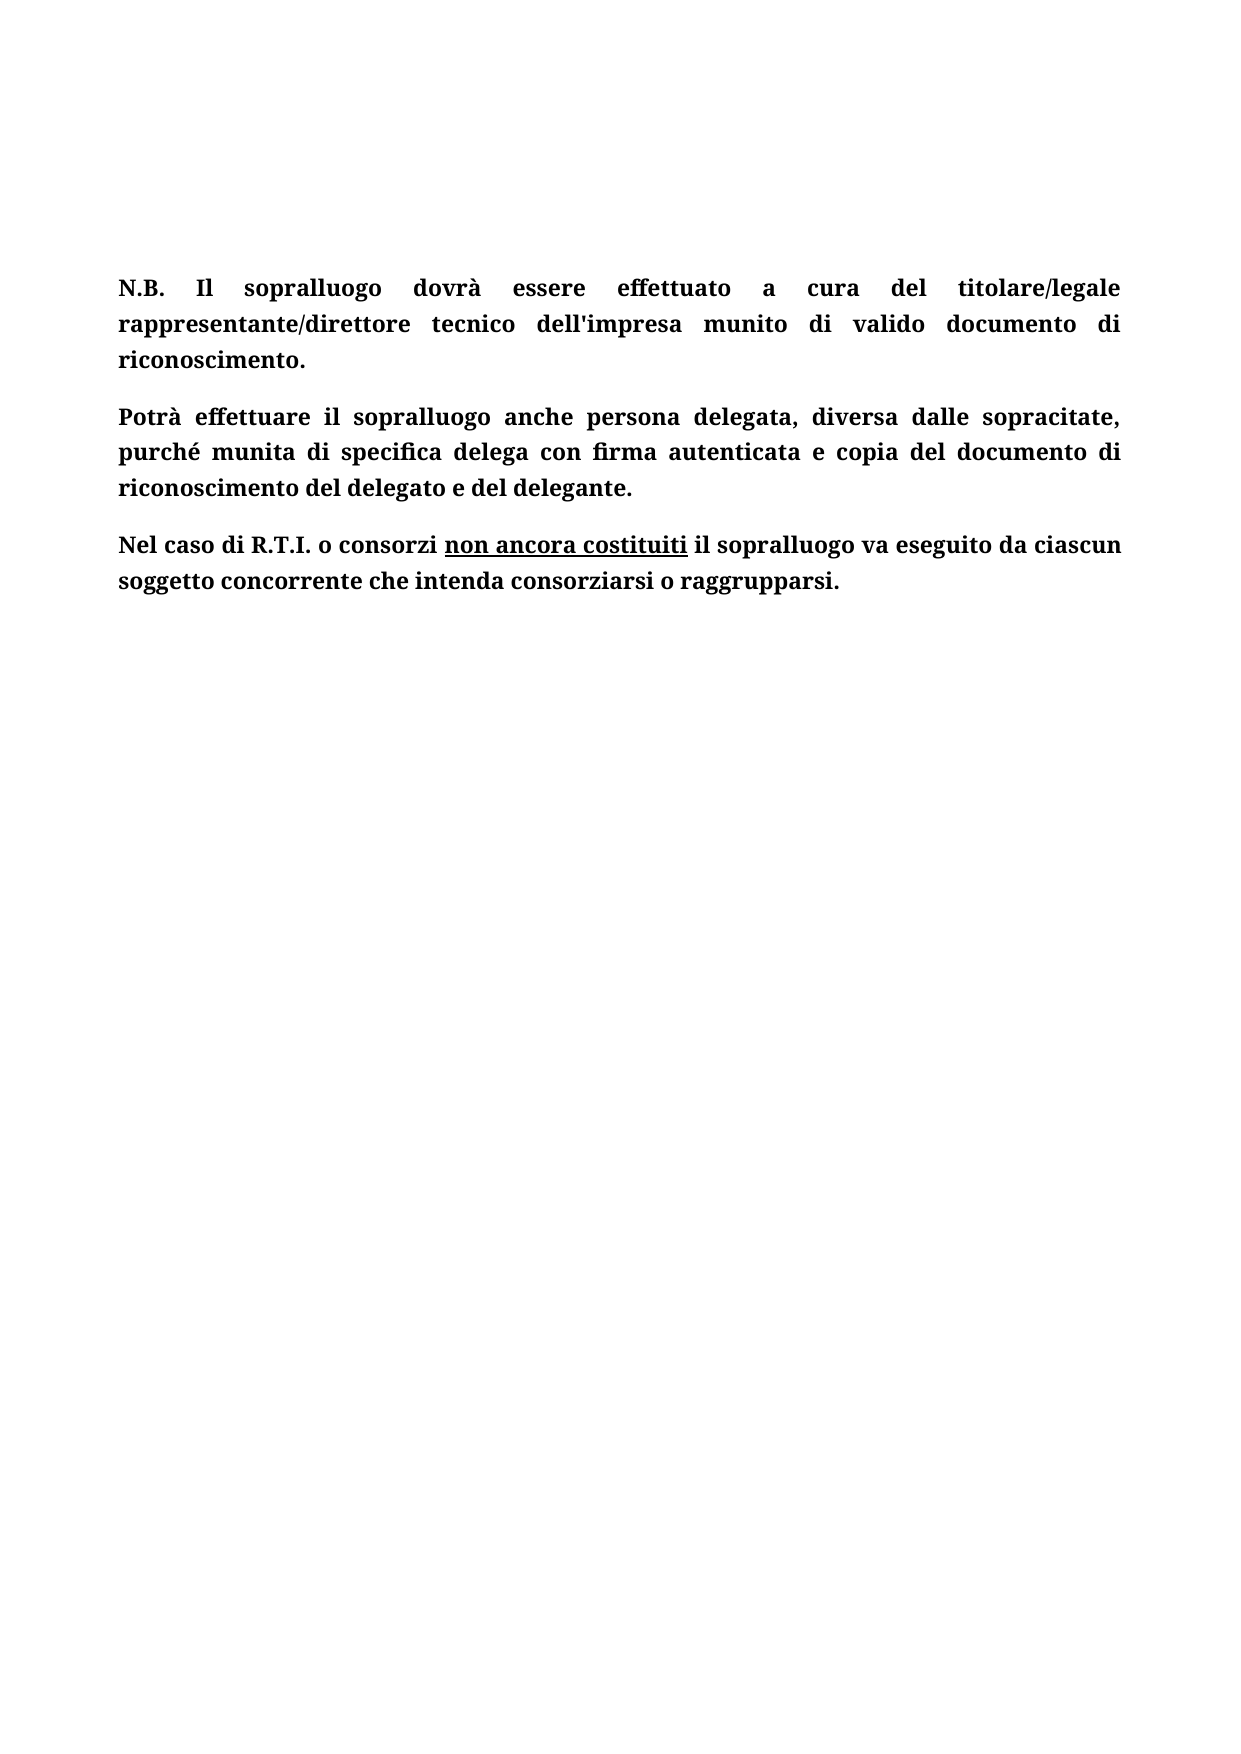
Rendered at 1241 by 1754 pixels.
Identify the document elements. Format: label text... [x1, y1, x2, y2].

text Nel caso di R.T.I. o consorzi non ancora costituiti il sopralluogo va eseguito da ciascun soggetto concorrente che intenda consorziarsi o raggrupparsi. [118, 529, 1122, 596]
text N.B. Il sopralluogo dovrà essere effettuato a cura del titolare/legale rappresentante/direttore tecnico dell'impresa munito di valido documento di riconoscimento. [118, 272, 1122, 375]
text Potrà effettuare il sopralluogo anche persona delegata, diversa dalle sopracitate, purché munita di specifica delega con firma autenticata e copia del documento di riconoscimento del delegato e del delegante. [118, 400, 1122, 503]
